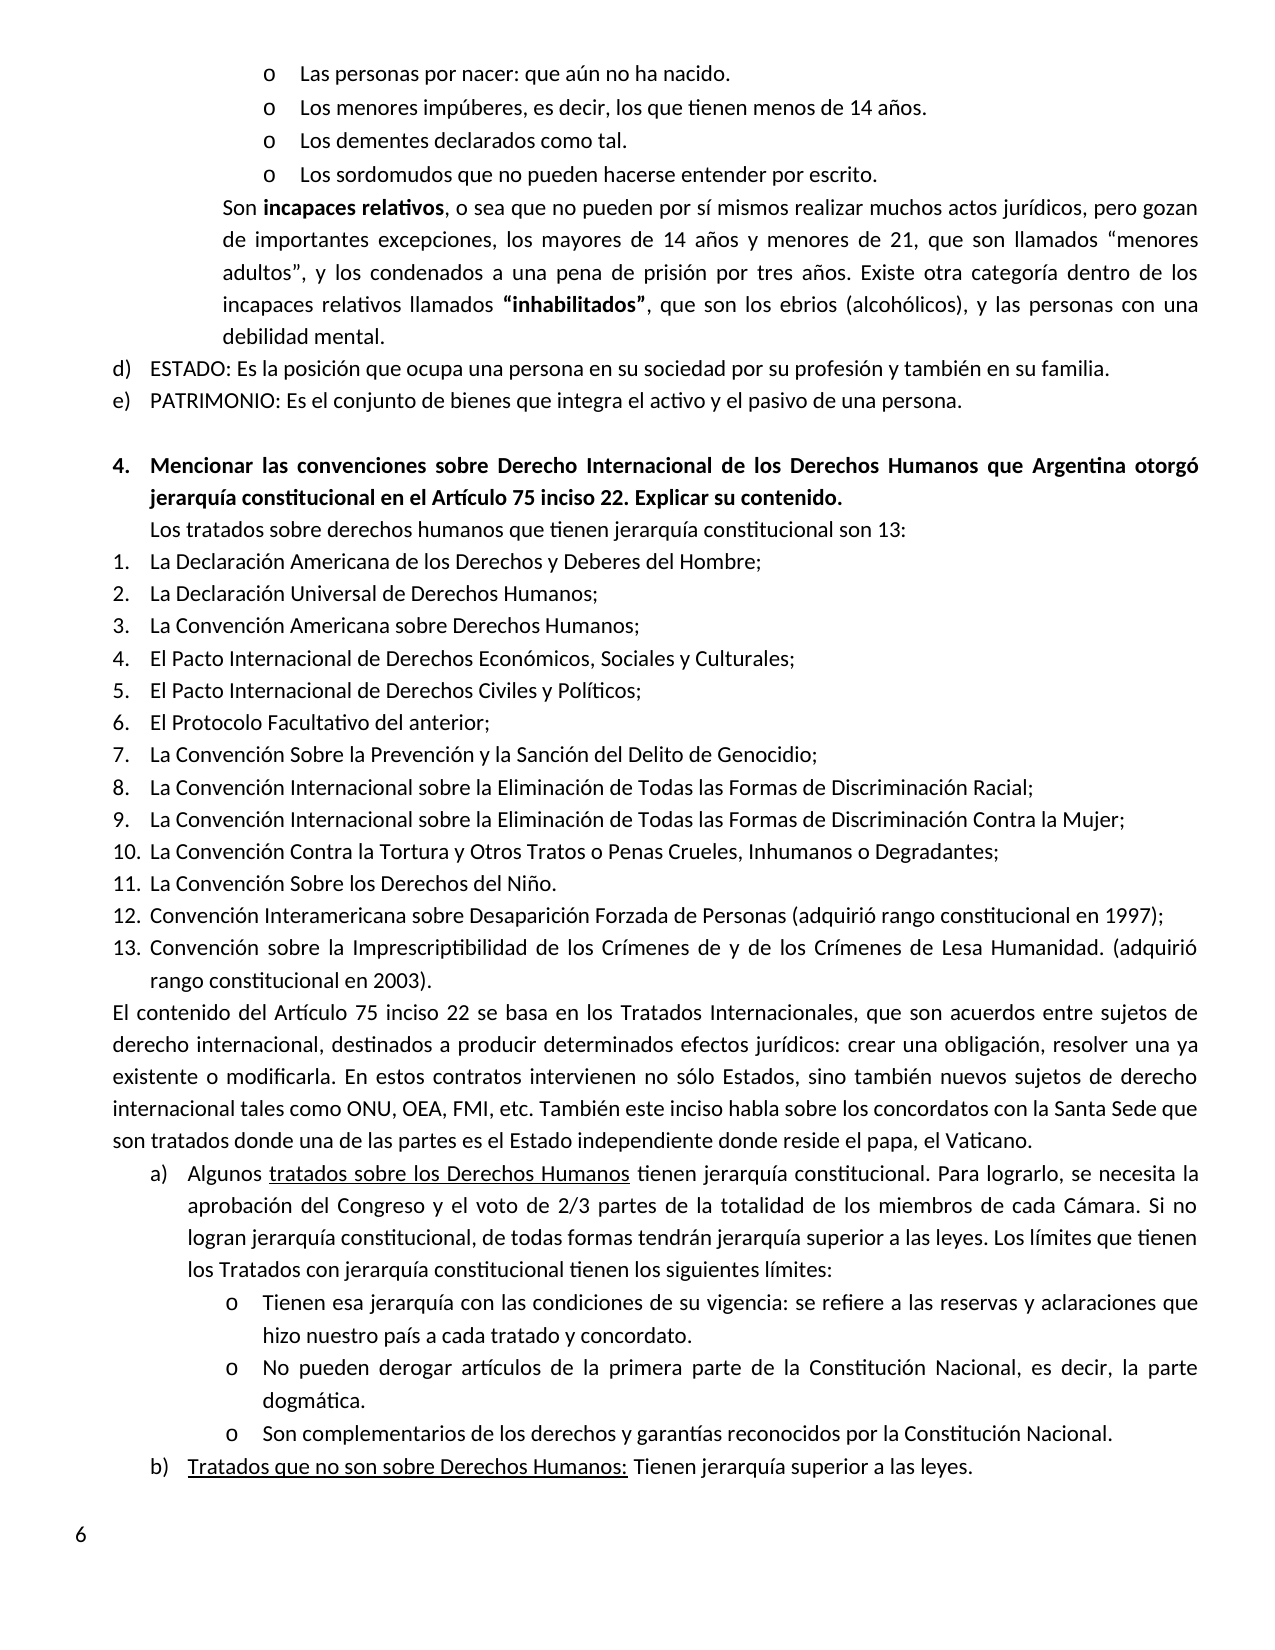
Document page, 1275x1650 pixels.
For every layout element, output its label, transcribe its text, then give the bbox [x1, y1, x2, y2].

text El contenido del Artículo 75 inciso 22 se basa en los Tratados Internacionales, que son acuerdos entre sujetos de derecho internacional, destinados a producir determinados efectos jurídicos: crear una obligación, resolver una ya existente o modificarla. En estos contratos intervienen no sólo Estados, sino también nuevos sujetos de derecho internacional tales como ONU, OEA, FMI, etc. También este inciso habla sobre los concordatos con la Santa Sede que son tratados donde una de las partes es el Estado independiente donde reside el papa, el Vaticano. [112, 998, 1200, 1155]
list ESTADO: Es la posición que ocupa una persona en su sociedad por su profesión y también en su familia. [112, 354, 1200, 382]
list No pueden derogar artículos de la primera parte de la Constitución Nacional, es decir, la parte dogmática. [225, 1353, 1200, 1414]
text Son incapaces relativos, o sea que no pueden por sí mismos realizar muchos actos jurídicos, pero gozan de importantes excepciones, los mayores de 14 años y menores de 21, que son llamados “menores adultos”, y los condenados a una pena de prisión por tres años. Existe otra categoría dentro de los incapaces relativos llamados “inhabilitados”, que son los ebrios (alcohólicos), y las personas con una debilidad mental. [222, 193, 1200, 350]
list La Convención Sobre los Derechos del Niño. [112, 869, 1200, 897]
list La Convención Internacional sobre la Eliminación de Todas las Formas de Discriminación Racial; [112, 773, 1200, 801]
list La Convención Sobre la Prevención y la Sanción del Delito de Genocidio; [112, 740, 1200, 768]
list La Declaración Americana de los Derechos y Deberes del Hombre; [112, 547, 1200, 575]
list Tratados que no son sobre Derechos Humanos: Tienen jerarquía superior a las leyes. [150, 1452, 1200, 1480]
list El Protocolo Facultativo del anterior; [112, 708, 1200, 736]
list Algunos tratados sobre los Derechos Humanos tienen jerarquía constitucional. Para lograrlo, se necesita la aprobación del Congreso y el voto de 2/3 partes de la totalidad de los miembros de cada Cámara. Si no logran jerarquía constitucional, de todas formas tendrán jerarquía superior a las leyes. Los límites que tienen los Tratados con jerarquía constitucional tienen los siguientes límites: [150, 1159, 1200, 1283]
list Tienen esa jerarquía con las condiciones de su vigencia: se refiere a las reservas y aclaraciones que hizo nuestro país a cada tratado y concordato. [225, 1288, 1200, 1349]
list El Pacto Internacional de Derechos Económicos, Sociales y Culturales; [112, 644, 1200, 672]
list Mencionar las convenciones sobre Derecho Internacional de los Derechos Humanos que Argentina otorgó jerarquía constitucional en el Artículo 75 inciso 22. Explicar su contenido. [112, 451, 1200, 511]
list Convención Interamericana sobre Desaparición Forzada de Personas (adquirió rango constitucional en 1997); [112, 901, 1200, 929]
list Los menores impúberes, es decir, los que tienen menos de 14 años. [262, 93, 1200, 122]
list La Declaración Universal de Derechos Humanos; [112, 579, 1200, 607]
list La Convención Americana sobre Derechos Humanos; [112, 612, 1200, 640]
list Los sordomudos que no pueden hacerse entender por escrito. [262, 160, 1200, 189]
list Son complementarios de los derechos y garantías reconocidos por la Constitución Nacional. [225, 1419, 1200, 1448]
list Los dementes declarados como tal. [262, 126, 1200, 155]
list PATRIMONIO: Es el conjunto de bienes que integra el activo y el pasivo de una persona. [112, 386, 1200, 414]
list La Convención Internacional sobre la Eliminación de Todas las Formas de Discriminación Contra la Mujer; [112, 805, 1200, 833]
list Las personas por nacer: que aún no ha nacido. [262, 59, 1200, 88]
list Convención sobre la Imprescriptibilidad de los Crímenes de y de los Crímenes de Lesa Humanidad. (adquirió rango constitucional en 2003). [112, 933, 1200, 994]
list La Convención Contra la Tortura y Otros Tratos o Penas Crueles, Inhumanos o Degradantes; [112, 837, 1200, 865]
list El Pacto Internacional de Derechos Civiles y Políticos; [112, 676, 1200, 704]
list Los tratados sobre derechos humanos que tienen jerarquía constitucional son 13: [150, 515, 1200, 543]
